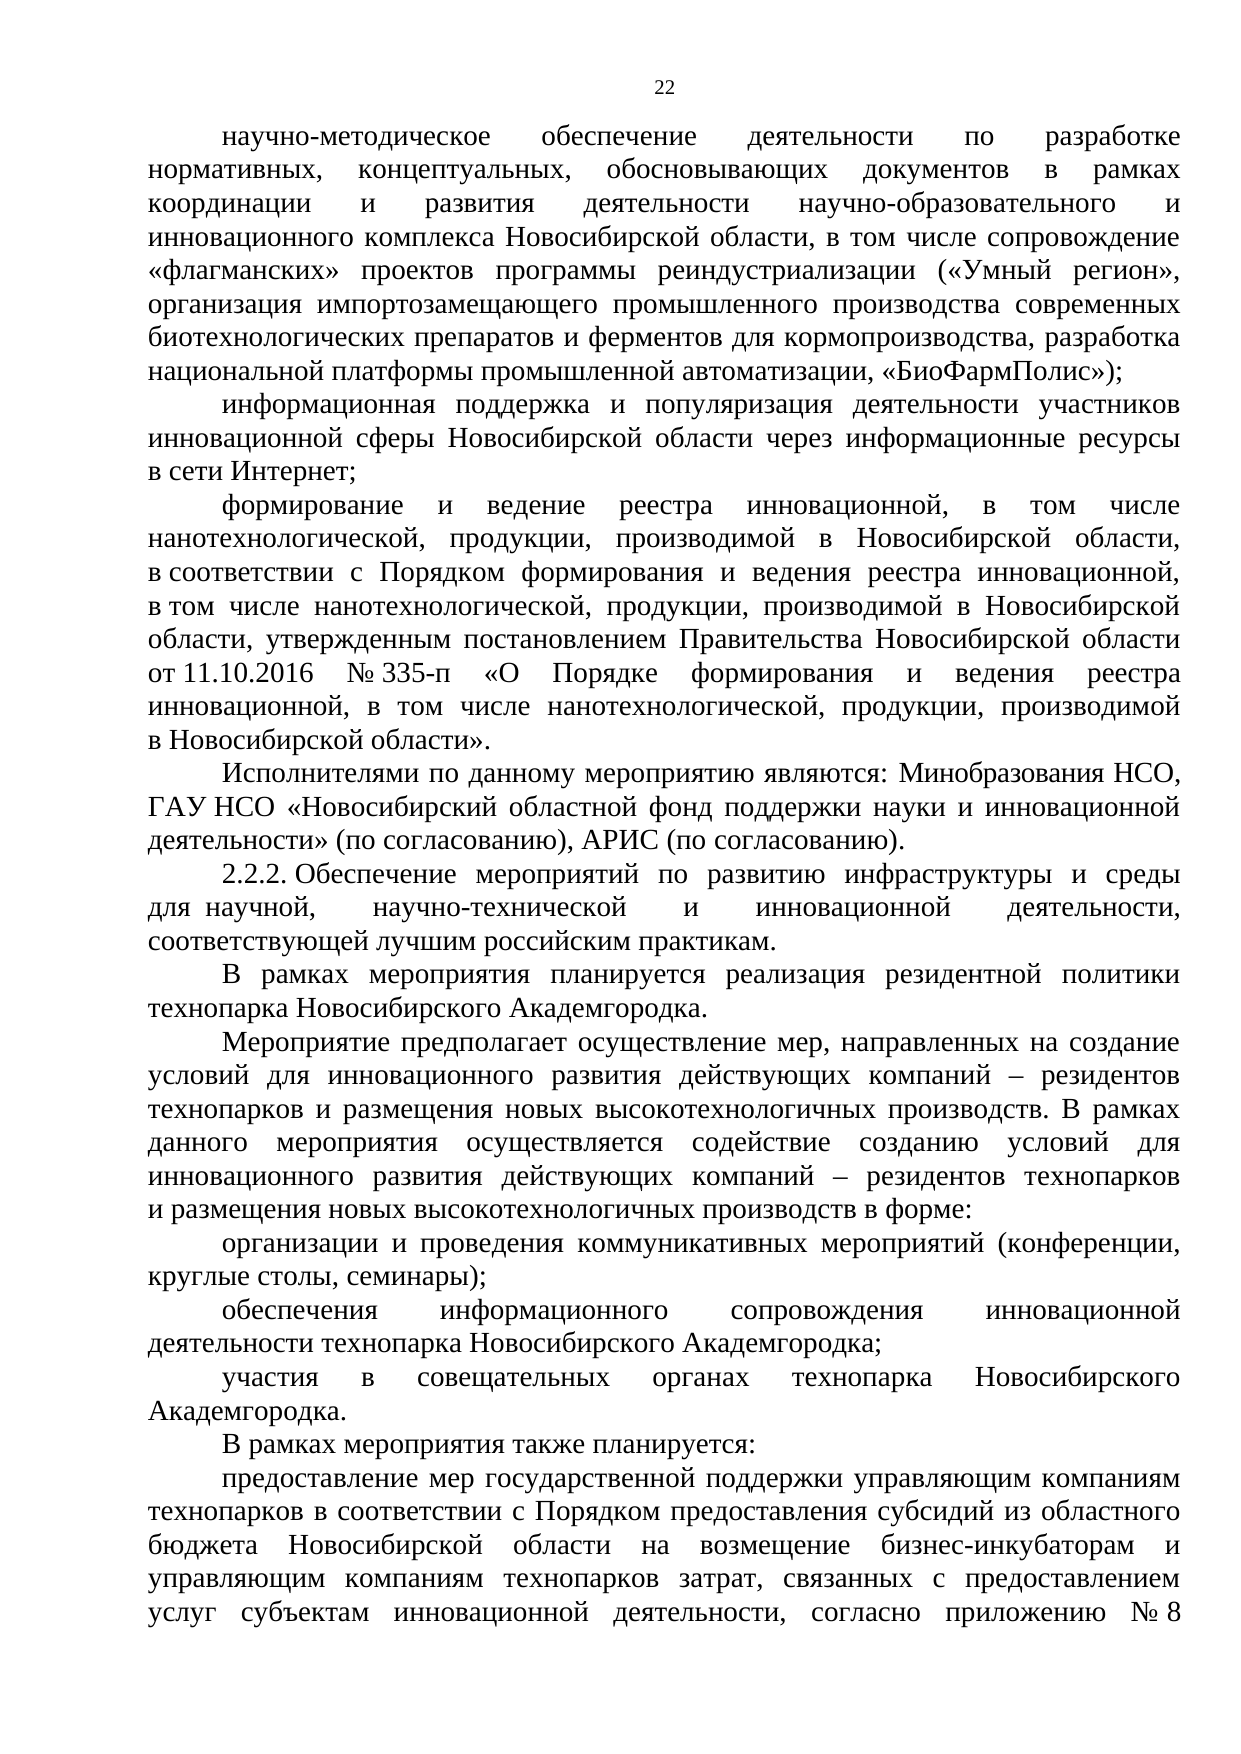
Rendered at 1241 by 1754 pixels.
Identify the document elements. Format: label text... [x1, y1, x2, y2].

text Исполнителями по данному мероприятию являются: Минобразования НСО, ГАУ НСО «Новосибирский областной фонд поддержки науки и инновационной деятельности» (по согласованию), АРИС (по согласованию). [148, 755, 1181, 856]
text 2.2.2. Обеспечение мероприятий по развитию инфраструктуры и среды для научной, научно-технической и инновационной деятельности, соответствующей лучшим российским практикам. [148, 856, 1181, 957]
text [148, 1460, 1181, 1627]
text В рамках мероприятия также планируется: [148, 1426, 1181, 1460]
text информационная поддержка и популяризация деятельности участников инновационной сферы Новосибирской области через информационные ресурсы в сети Интернет; [148, 386, 1181, 487]
text В рамках мероприятия планируется реализация резидентной политики технопарка Новосибирского Академгородка. [148, 957, 1181, 1024]
text научно-методическое обеспечение деятельности по разработке нормативных, концептуальных, обосновывающих документов в рамках координации и развития деятельности научно-образовательного и инновационного комплекса Новосибирской области, в том числе сопровождение «флагманских» проектов программы реиндустриализации («Умный регион», организация импортозамещающего промышленного производства современных биотехнологических препаратов и ферментов для кормопроизводства, разработка национальной платформы промышленной автоматизации, «БиоФармПолис»); [148, 118, 1181, 386]
text организации и проведения коммуникативных мероприятий (конференции, круглые столы, семинары); [148, 1225, 1181, 1292]
text формирование и ведение реестра инновационной, в том числе нанотехнологической, продукции, производимой в Новосибирской области, в соответствии с Порядком формирования и ведения реестра инновационной, в том числе нанотехнологической, продукции, производимой в Новосибирской области, утвержденным постановлением Правительства Новосибирской области от 11.10.2016 № 335-п «О Порядке формирования и ведения реестра инновационной, в том числе нанотехнологической, продукции, производимой в Новосибирской области». [148, 487, 1181, 755]
text обеспечения информационного сопровождения инновационной деятельности технопарка Новосибирского Академгородка; [148, 1292, 1181, 1359]
text Мероприятие предполагает осуществление мер, направленных на создание условий для инновационного развития действующих компаний – резидентов технопарков и размещения новых высокотехнологичных производств. В рамках данного мероприятия осуществляется содействие созданию условий для инновационного развития действующих компаний – резидентов технопарков и размещения новых высокотехнологичных производств в форме: [148, 1024, 1181, 1225]
text участия в совещательных органах технопарка Новосибирского Академгородка. [148, 1359, 1181, 1426]
